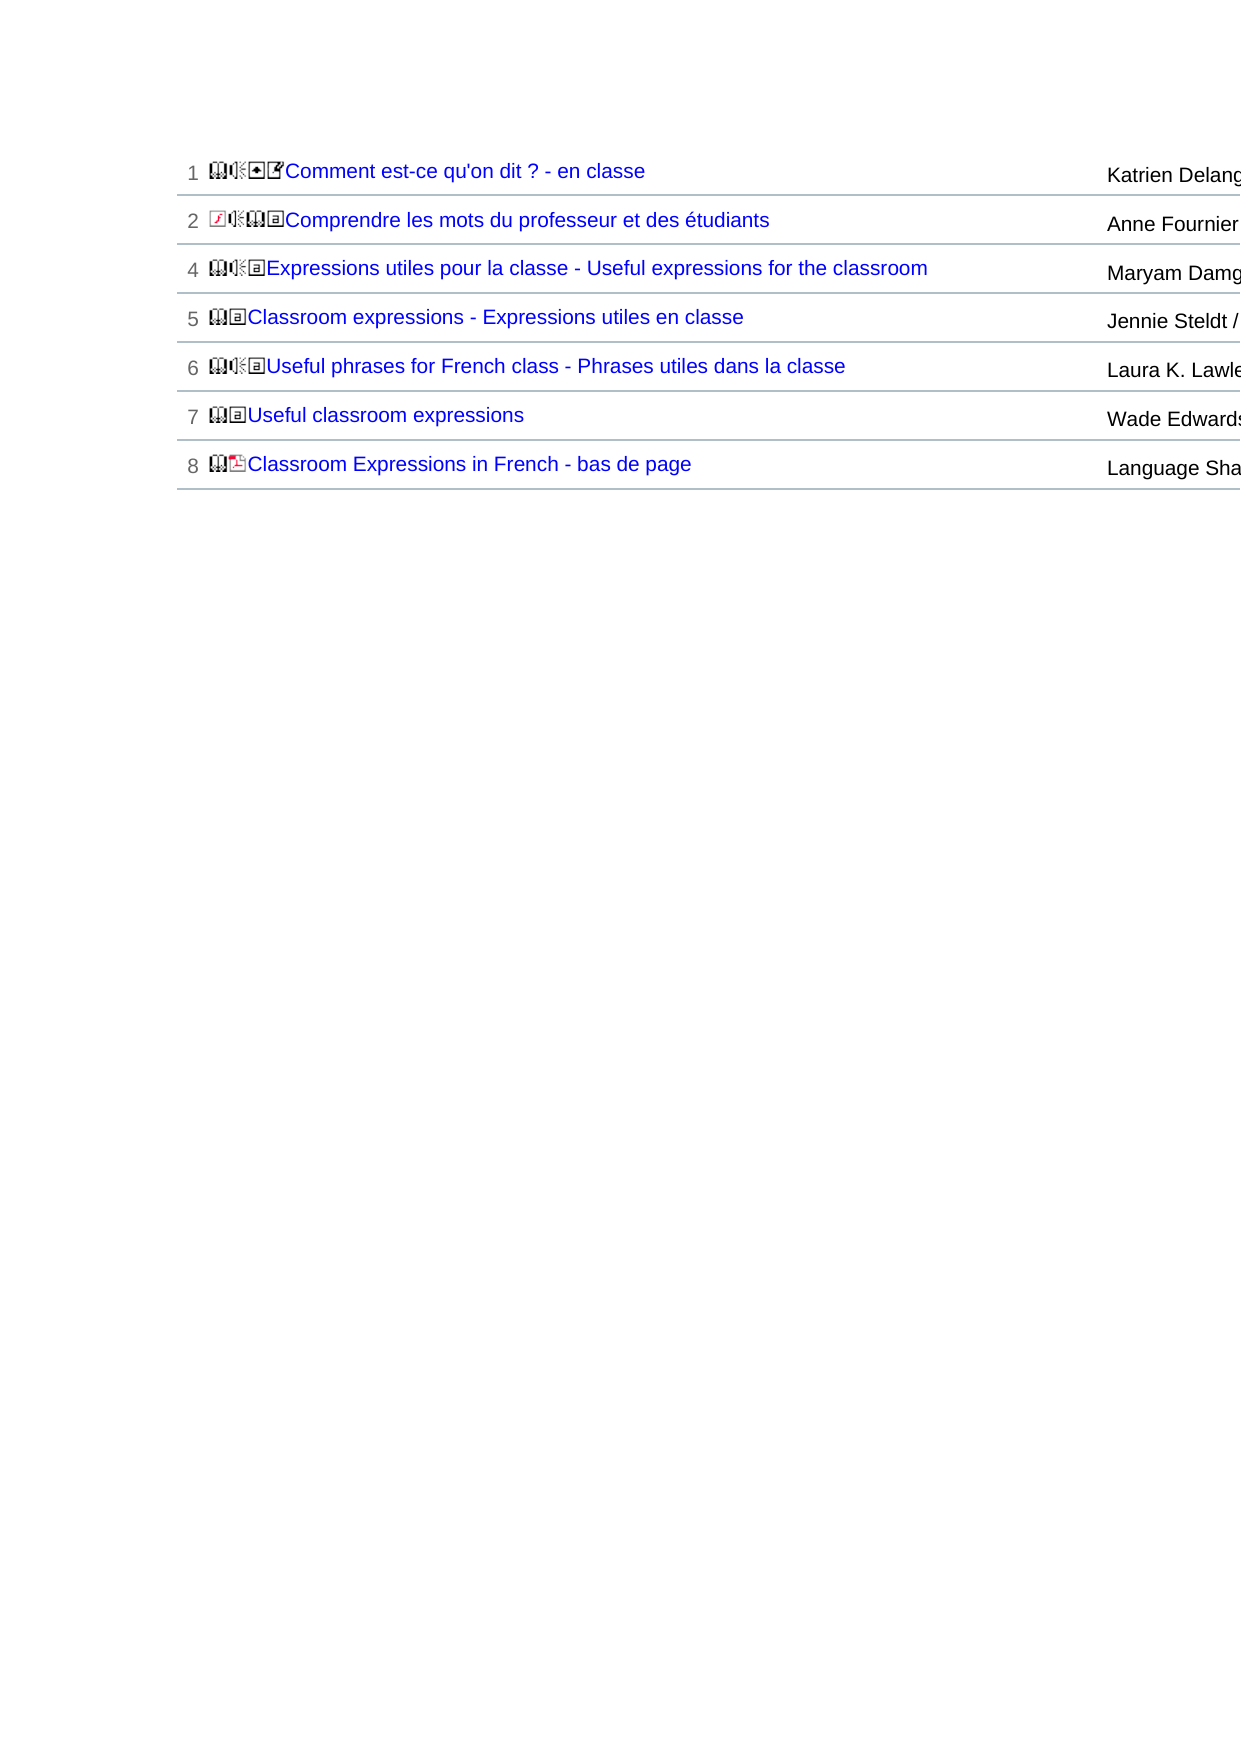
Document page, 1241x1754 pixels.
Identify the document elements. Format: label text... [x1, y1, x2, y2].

picture [208, 307, 248, 325]
table_cell Useful phrases for French class - Phrases utiles dans la classe [209, 343, 1091, 390]
table_cell Wade Edwards / Longwood University - Virginia, USA [1091, 392, 1240, 439]
table_cell Maryam Damghani / Bonjour Chicago - Truman College - USA [1091, 245, 1240, 292]
table_cell Classroom expressions - Expressions utiles en classe [209, 294, 1091, 341]
table_cell Classroom Expressions in French - bas de page [209, 441, 1091, 487]
table_cell 5 [177, 294, 208, 341]
picture [208, 258, 267, 276]
table_cell Useful classroom expressions [209, 392, 1091, 439]
picture [208, 405, 248, 423]
table_cell 7 [177, 392, 208, 439]
table_cell Comprendre les mots du professeur et des étudiants [209, 196, 1091, 243]
table_header Katrien Delanghe / Interactieve Taaloefeningen CVO - Belgique [1091, 148, 1240, 194]
picture [208, 209, 285, 227]
picture [208, 356, 267, 374]
table_cell Laura K. Lawless / French Language / About - USA [1091, 343, 1240, 390]
picture [208, 161, 285, 179]
table_cell 2 [177, 196, 208, 243]
table_cell 8 [177, 441, 208, 487]
table_cell Language Shaping Solutions - USA [1091, 441, 1240, 487]
table_cell Anne Fournier Perrot et Thierry Perrot / CIEL Bretagne - France [1091, 196, 1240, 243]
table_cell Expressions utiles pour la classe - Useful expressions for the classroom [209, 245, 1091, 292]
picture [208, 454, 248, 472]
table_header 1 [177, 148, 208, 194]
table_cell 6 [177, 343, 208, 390]
table_cell 4 [177, 245, 208, 292]
table_cell Jennie Steldt / Quia - USA [1091, 294, 1240, 341]
table_header Comment est-ce qu'on dit ? - en classe [209, 148, 1091, 194]
